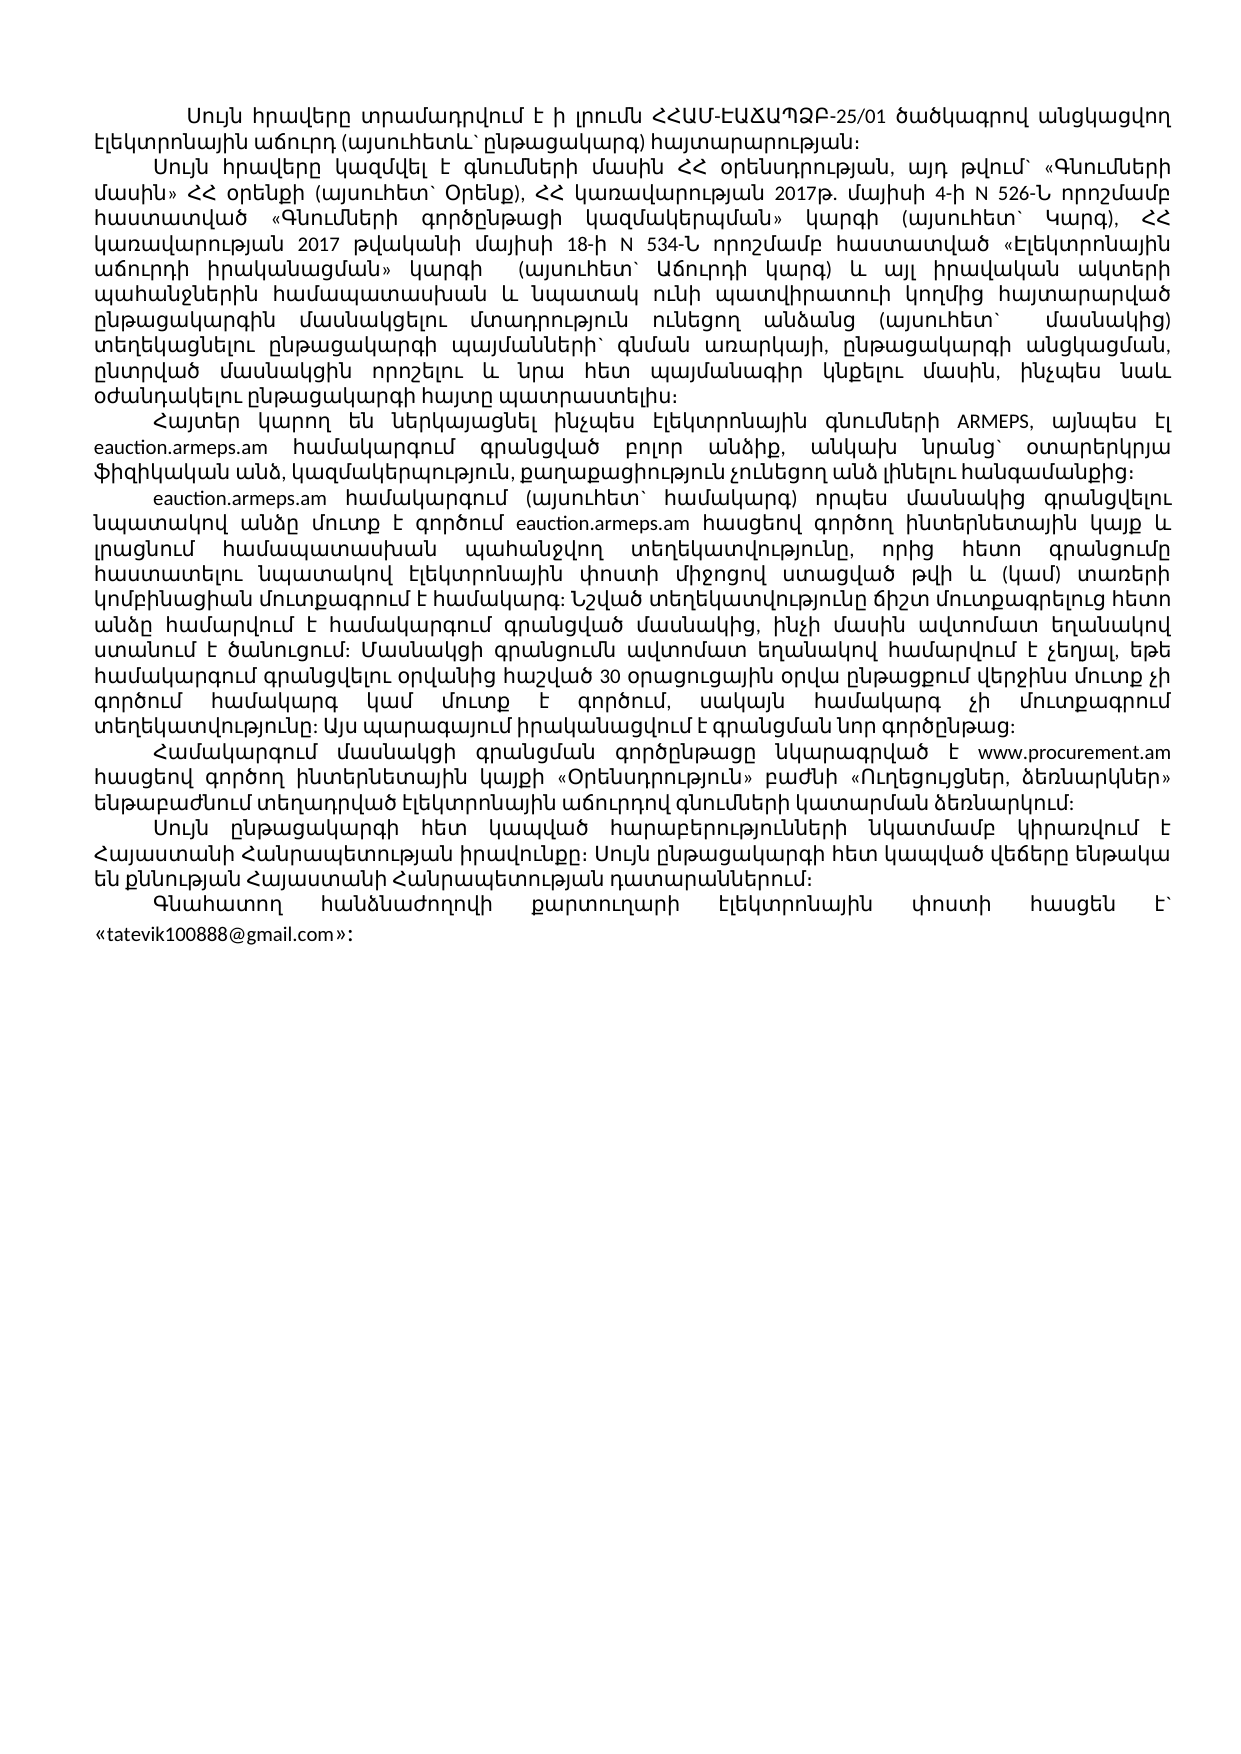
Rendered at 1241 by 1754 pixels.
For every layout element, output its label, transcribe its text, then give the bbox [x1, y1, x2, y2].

text Հայտեր կարող են ներկայացնել ինչպես էլեկտրոնային գնումների ARMEPS, այնպես էլ eauction.armeps.am համակարգում գրանցված բոլոր անձիք, անկախ նրանց` օտարերկրյա ֆիզիկական անձ, կազմակերպություն, քաղաքացիություն չունեցող անձ լինելու հանգամանքից։ [94, 409, 1171, 485]
text Սույն ընթացակարգի հետ կապված հարաբերությունների նկատմամբ կիրառվում է Հայաստանի Հանրապետության իրավունքը։ Սույն ընթացակարգի հետ կապված վեճերը ենթակա են քննության Հայաստանի Հանրապետության դատարաններում։ [94, 815, 1171, 892]
text Սույն հրավերը տրամադրվում է ի լրումն ՀՀԱՄ-ԷԱՃԱՊՁԲ-25/01 ծածկագրով անցկացվող էլեկտրոնային աճուրդ (այսուհետև` ընթացակարգ) հայտարարության։ [94, 104, 1171, 154]
text eauction.armeps.am համակարգում (այսուհետ` համակարգ) որպես մասնակից գրանցվելու նպատակով անձը մուտք է գործում eauction.armeps.am հասցեով գործող ինտերնետային կայք և լրացնում համապատասխան պահանջվող տեղեկատվությունը, որից հետո գրանցումը հաստատելու նպատակով էլեկտրոնային փոստի միջոցով ստացված թվի և (կամ) տառերի կոմբինացիան մուտքագրում է համակարգ: Նշված տեղեկատվությունը ճիշտ մուտքագրելուց հետո անձը համարվում է համակարգում գրանցված մասնակից, ինչի մասին ավտոմատ եղանակով ստանում է ծանուցում: Մասնակցի գրանցումն ավտոմատ եղանակով համարվում է չեղյալ, եթե համակարգում գրանցվելու օրվանից հաշված 30 օրացուցային օրվա ընթացքում վերջինս մուտք չի գործում համակարգ կամ մուտք է գործում, սակայն համակարգ չի մուտքագրում տեղեկատվությունը: Այս պարագայում իրականացվում է գրանցման նոր գործընթաց: [94, 485, 1171, 739]
text Սույն հրավերը կազմվել է գնումների մասին ՀՀ օրենսդրության, այդ թվում` «Գնումների մասին» ՀՀ օրենքի (այսուհետ` Օրենք), ՀՀ կառավարության 2017թ. մայիսի 4-ի N 526-Ն որոշմամբ հաստատված «Գնումների գործընթացի կազմակերպման» կարգի (այսուհետ` Կարգ), ՀՀ կառավարության 2017 թվականի մայիսի 18-ի N 534-Ն որոշմամբ հաստատված «Էլեկտրոնային աճուրդի իրականացման» կարգի (այսուհետ` Աճուրդի կարգ) և այլ իրավական ակտերի պահանջներին համապատասխան և նպատակ ունի պատվիրատուի կողմից հայտարարված ընթացակարգին մասնակցելու մտադրություն ունեցող անձանց (այսուհետ` մասնակից) տեղեկացնելու ընթացակարգի պայմանների` գնման առարկայի, ընթացակարգի անցկացման, ընտրված մասնակցին որոշելու և նրա հետ պայմանագիր կնքելու մասին, ինչպես նաև օժանդակելու ընթացակարգի հայտը պատրաստելիս։ [94, 154, 1171, 409]
text Գնահատող հանձնաժողովի քարտուղարի էլեկտրոնային փոստի հասցեն է` «tatevik100888@gmail.com»: [94, 892, 1171, 948]
text Համակարգում մասնակցի գրանցման գործընթացը նկարագրված է www.procurement.am հասցեով գործող ինտերնետային կայքի «Օրենսդրություն» բաժնի «Ուղեցույցներ, ձեռնարկներ» ենթաբաժնում տեղադրված էլեկտրոնային աճուրդով գնումների կատարման ձեռնարկում: [94, 739, 1171, 815]
